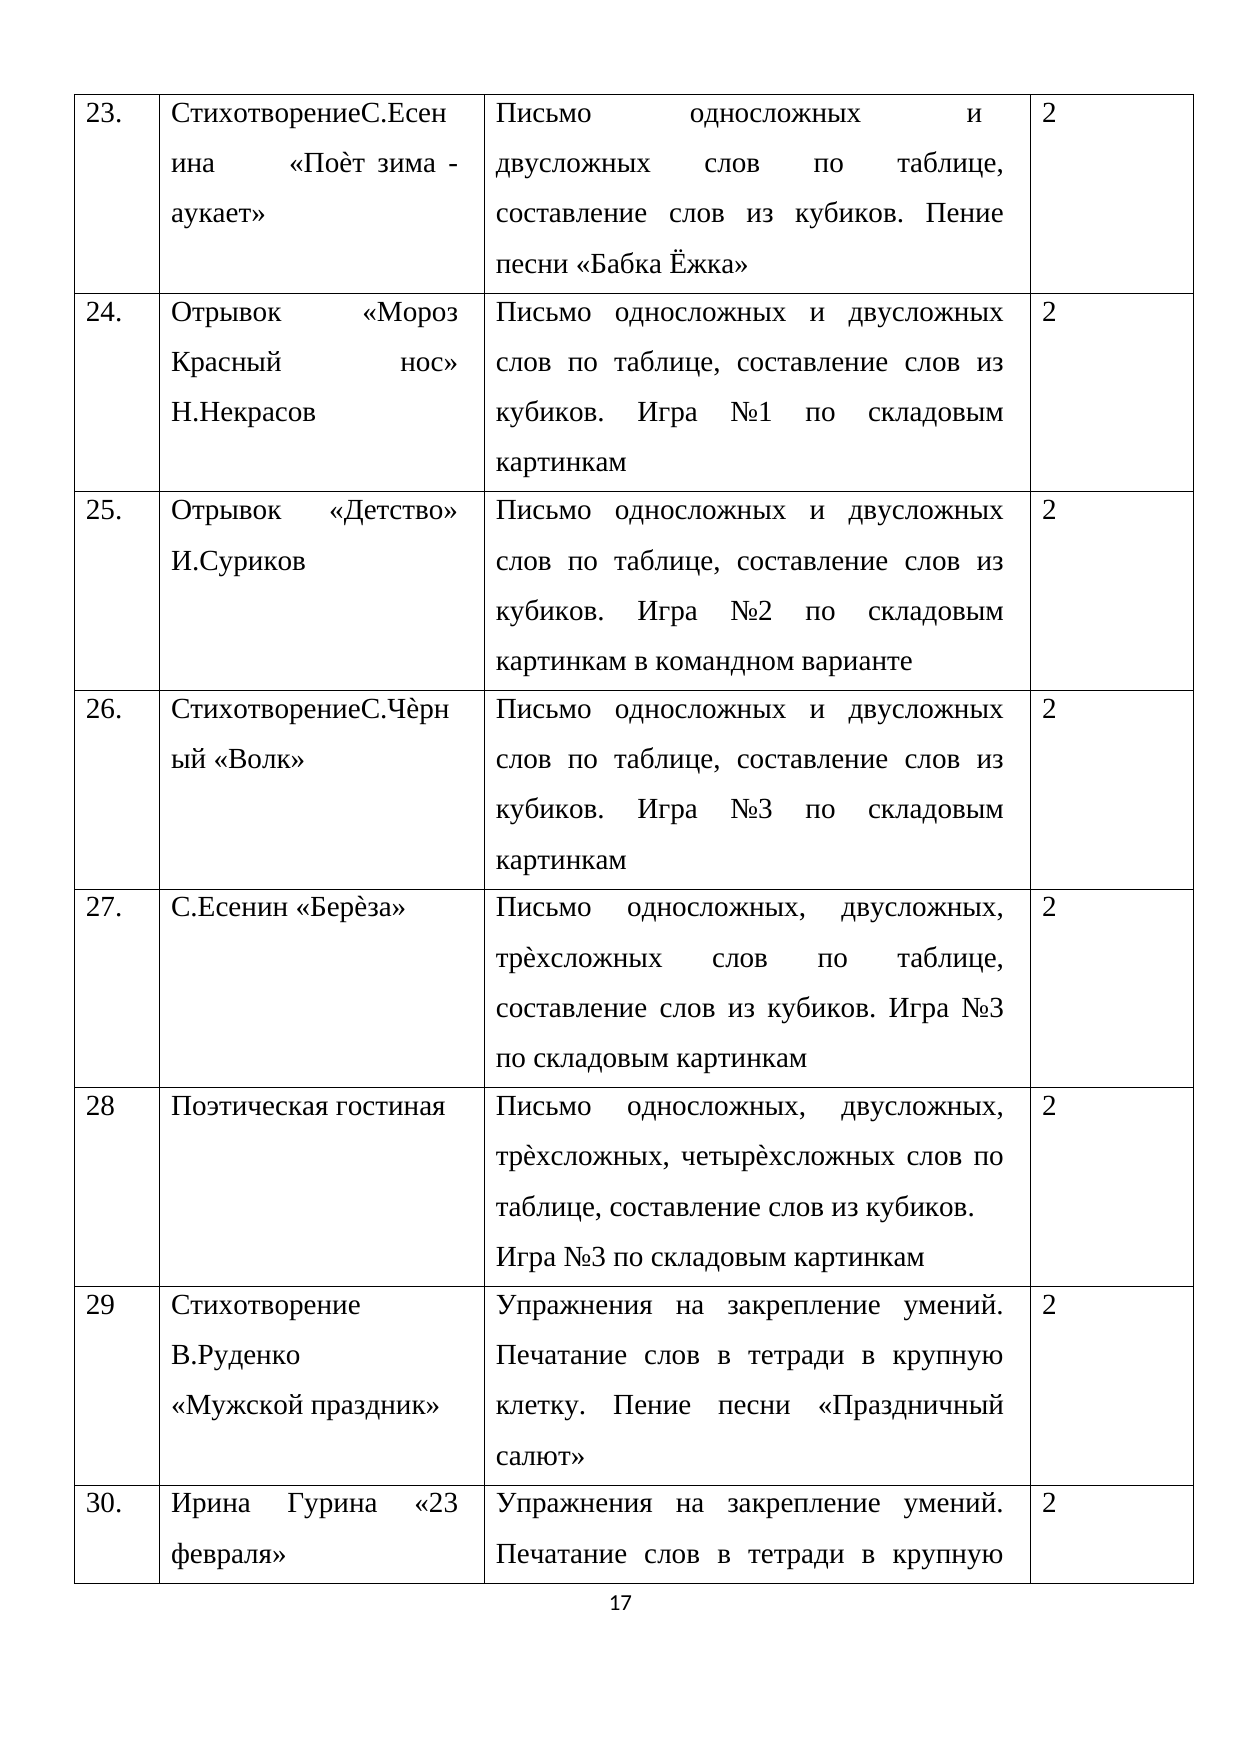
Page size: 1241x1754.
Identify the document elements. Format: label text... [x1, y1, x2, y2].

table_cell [160, 1486, 484, 1582]
table_cell Отрывок «Мороз Красный нос» Н.Некрасов [160, 294, 484, 491]
table_cell С.Есенин «Берѐза» [160, 890, 484, 1087]
table_cell Письмо односложных и двусложных слов по таблице, составление слов из кубиков. Пение песни «Бабка Ёжка» [485, 95, 1030, 293]
table_cell 29 [75, 1287, 159, 1484]
table_cell 2 [1031, 890, 1193, 1087]
table_cell Стихотворение В.Руденко «Мужской праздник» [160, 1287, 484, 1484]
table_cell 2 [1031, 691, 1193, 888]
table_cell Письмо односложных и двусложных слов по таблице, составление слов из кубиков. Игра №3 по складовым картинкам [485, 691, 1030, 888]
table_cell СтихотворениеС.Есенина «Поѐт зима - аукает» [160, 95, 484, 293]
table_cell 26. [75, 691, 159, 888]
table_cell 25. [75, 492, 159, 690]
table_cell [485, 1287, 1030, 1484]
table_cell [485, 1486, 1030, 1582]
table_cell 2 [1031, 1486, 1193, 1582]
table_cell 23. [75, 95, 159, 293]
table_cell 30. [75, 1486, 159, 1582]
table_cell 28 [75, 1088, 159, 1286]
table_cell Письмо односложных, двусложных, трѐхсложных, четырѐхсложных слов по таблице, составление слов из кубиков. Игра №3 по складовым картинкам [485, 1088, 1030, 1286]
table_cell 2 [1031, 294, 1193, 491]
table_cell Письмо односложных и двусложных слов по таблице, составление слов из кубиков. Игра №2 по складовым картинкам в командном варианте [485, 492, 1030, 690]
table_cell СтихотворениеС.Чѐрный «Волк» [160, 691, 484, 888]
table_cell Поэтическая гостиная [160, 1088, 484, 1286]
table_cell Отрывок «Детство» И.Суриков [160, 492, 484, 690]
table_cell 2 [1031, 95, 1193, 293]
table_cell Письмо односложных, двусложных, трѐхсложных слов по таблице, составление слов из кубиков. Игра №3 по складовым картинкам [485, 890, 1030, 1087]
table_cell 2 [1031, 1287, 1193, 1484]
table_cell 24. [75, 294, 159, 491]
table_cell Письмо односложных и двусложных слов по таблице, составление слов из кубиков. Игра №1 по складовым картинкам [485, 294, 1030, 491]
table_cell 2 [1031, 1088, 1193, 1286]
table_cell 2 [1031, 492, 1193, 690]
table_cell 27. [75, 890, 159, 1087]
